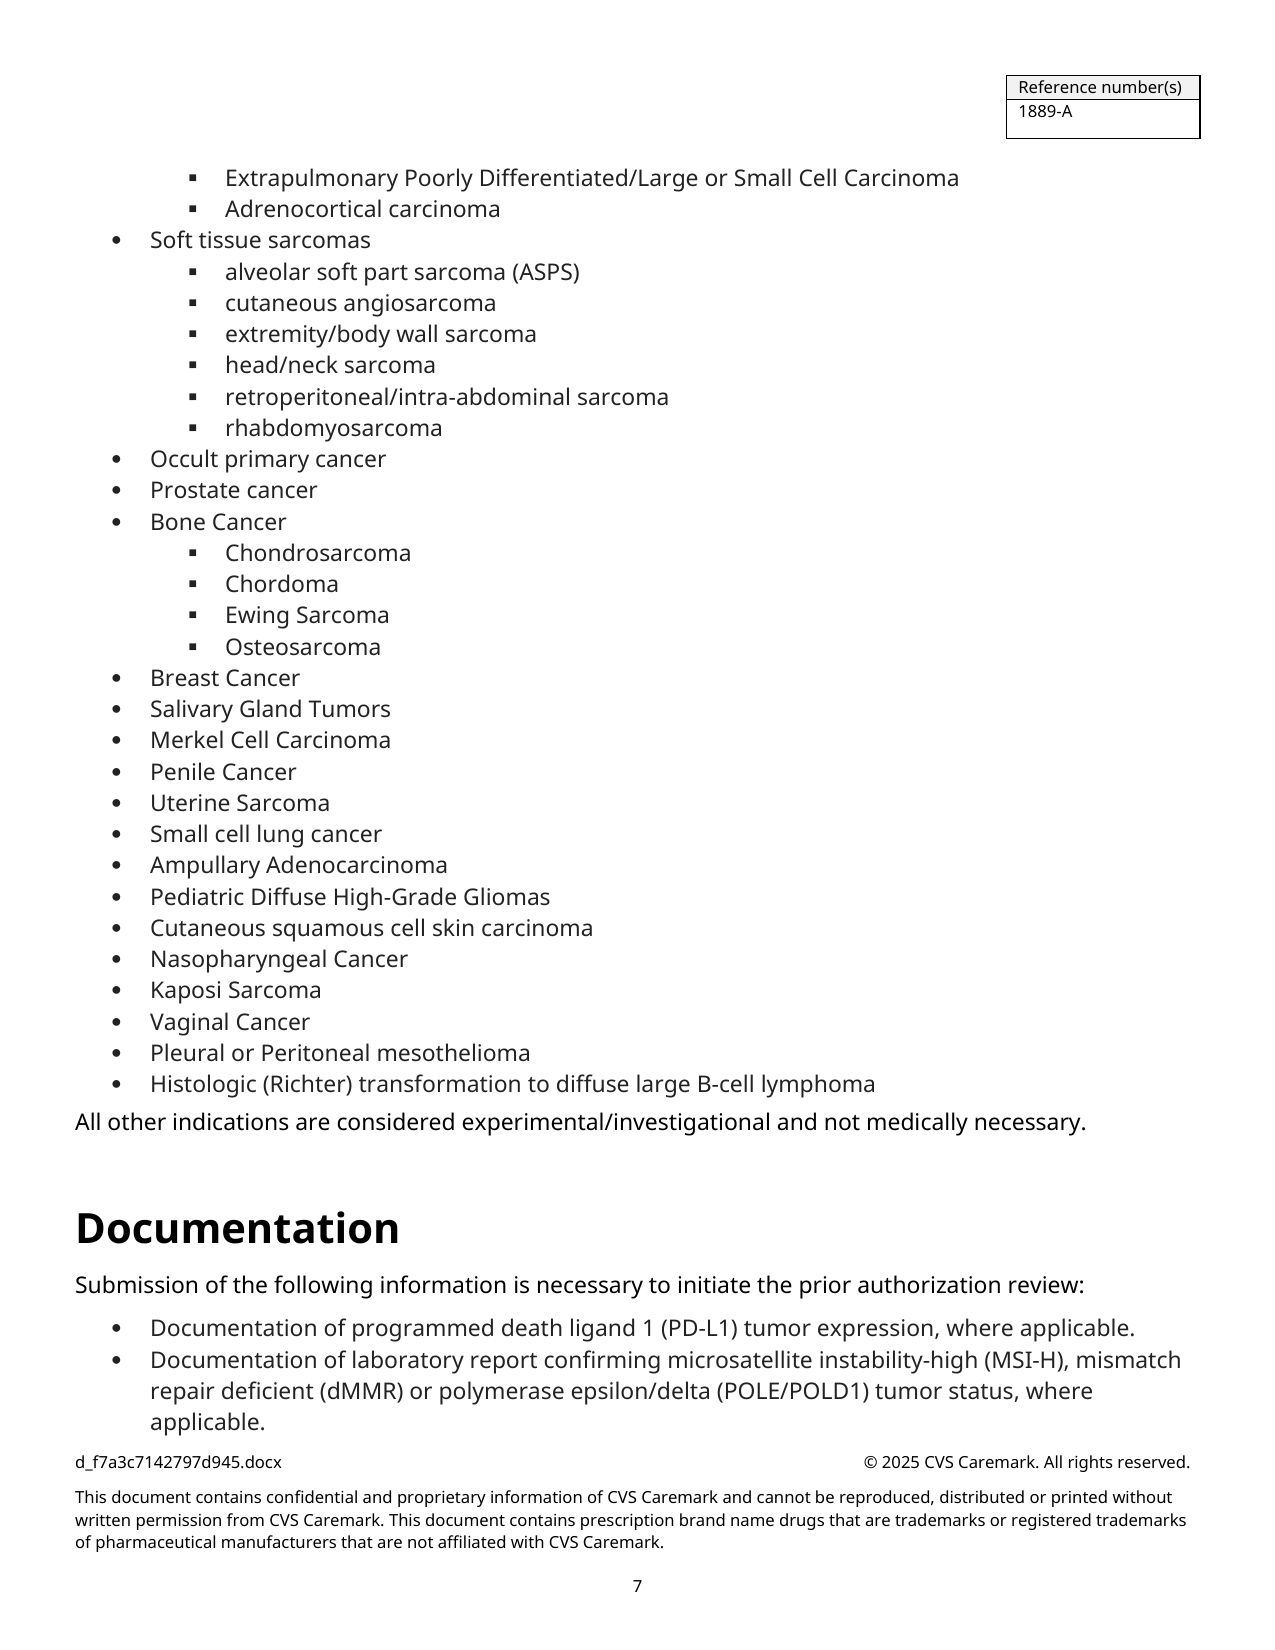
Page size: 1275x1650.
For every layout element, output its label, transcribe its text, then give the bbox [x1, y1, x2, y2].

list Breast Cancer [112, 662, 1200, 693]
text Submission of the following information is necessary to initiate the prior authorization review: [75, 1269, 1200, 1300]
list Merkel Cell Carcinoma [112, 724, 1200, 756]
list Uterine Sarcoma [112, 787, 1200, 818]
list Histologic (Richter) transformation to diffuse large B-cell lymphoma [112, 1068, 1200, 1099]
list Extrapulmonary Poorly Differentiated/Large or Small Cell Carcinoma [187, 162, 1161, 193]
list Penile Cancer [112, 756, 1200, 787]
list Chondrosarcoma [187, 537, 1161, 568]
list Vaginal Cancer [112, 1006, 1200, 1037]
list Kaposi Sarcoma [112, 974, 1200, 1006]
list Documentation of laboratory report confirming microsatellite instability-high (MSI-H), mismatch repair deficient (dMMR) or polymerase epsilon/delta (POLE/POLD1) tumor status, where applicable. [112, 1344, 1200, 1437]
list Adrenocortical carcinoma [187, 193, 1161, 224]
list alveolar soft part sarcoma (ASPS) [187, 256, 1161, 287]
list Ewing Sarcoma [187, 599, 1161, 631]
list Pleural or Peritoneal mesothelioma [112, 1037, 1200, 1068]
list Small cell lung cancer [112, 818, 1200, 849]
list Cutaneous squamous cell skin carcinoma [112, 912, 1200, 943]
list Bone Cancer [112, 506, 1200, 537]
list cutaneous angiosarcoma [187, 287, 1161, 318]
text All other indications are considered experimental/investigational and not medically necessary. [75, 1106, 1200, 1137]
list Salivary Gland Tumors [112, 693, 1200, 724]
subtitle Documentation [75, 1199, 1200, 1256]
list Nasopharyngeal Cancer [112, 943, 1200, 974]
list retroperitoneal/intra-abdominal sarcoma [187, 381, 1161, 412]
list Pediatric Diffuse High-Grade Gliomas [112, 881, 1200, 912]
list Prostate cancer [112, 474, 1200, 506]
list rhabdomyosarcoma [187, 412, 1161, 443]
list Occult primary cancer [112, 443, 1200, 474]
list Soft tissue sarcomas [112, 224, 1200, 256]
list extremity/body wall sarcoma [187, 318, 1161, 349]
list Osteosarcoma [187, 631, 1161, 662]
list Documentation of programmed death ligand 1 (PD-L1) tumor expression, where applicable. [112, 1312, 1200, 1344]
list head/neck sarcoma [187, 349, 1161, 381]
list Chordoma [187, 568, 1161, 599]
list Ampullary Adenocarcinoma [112, 849, 1200, 881]
